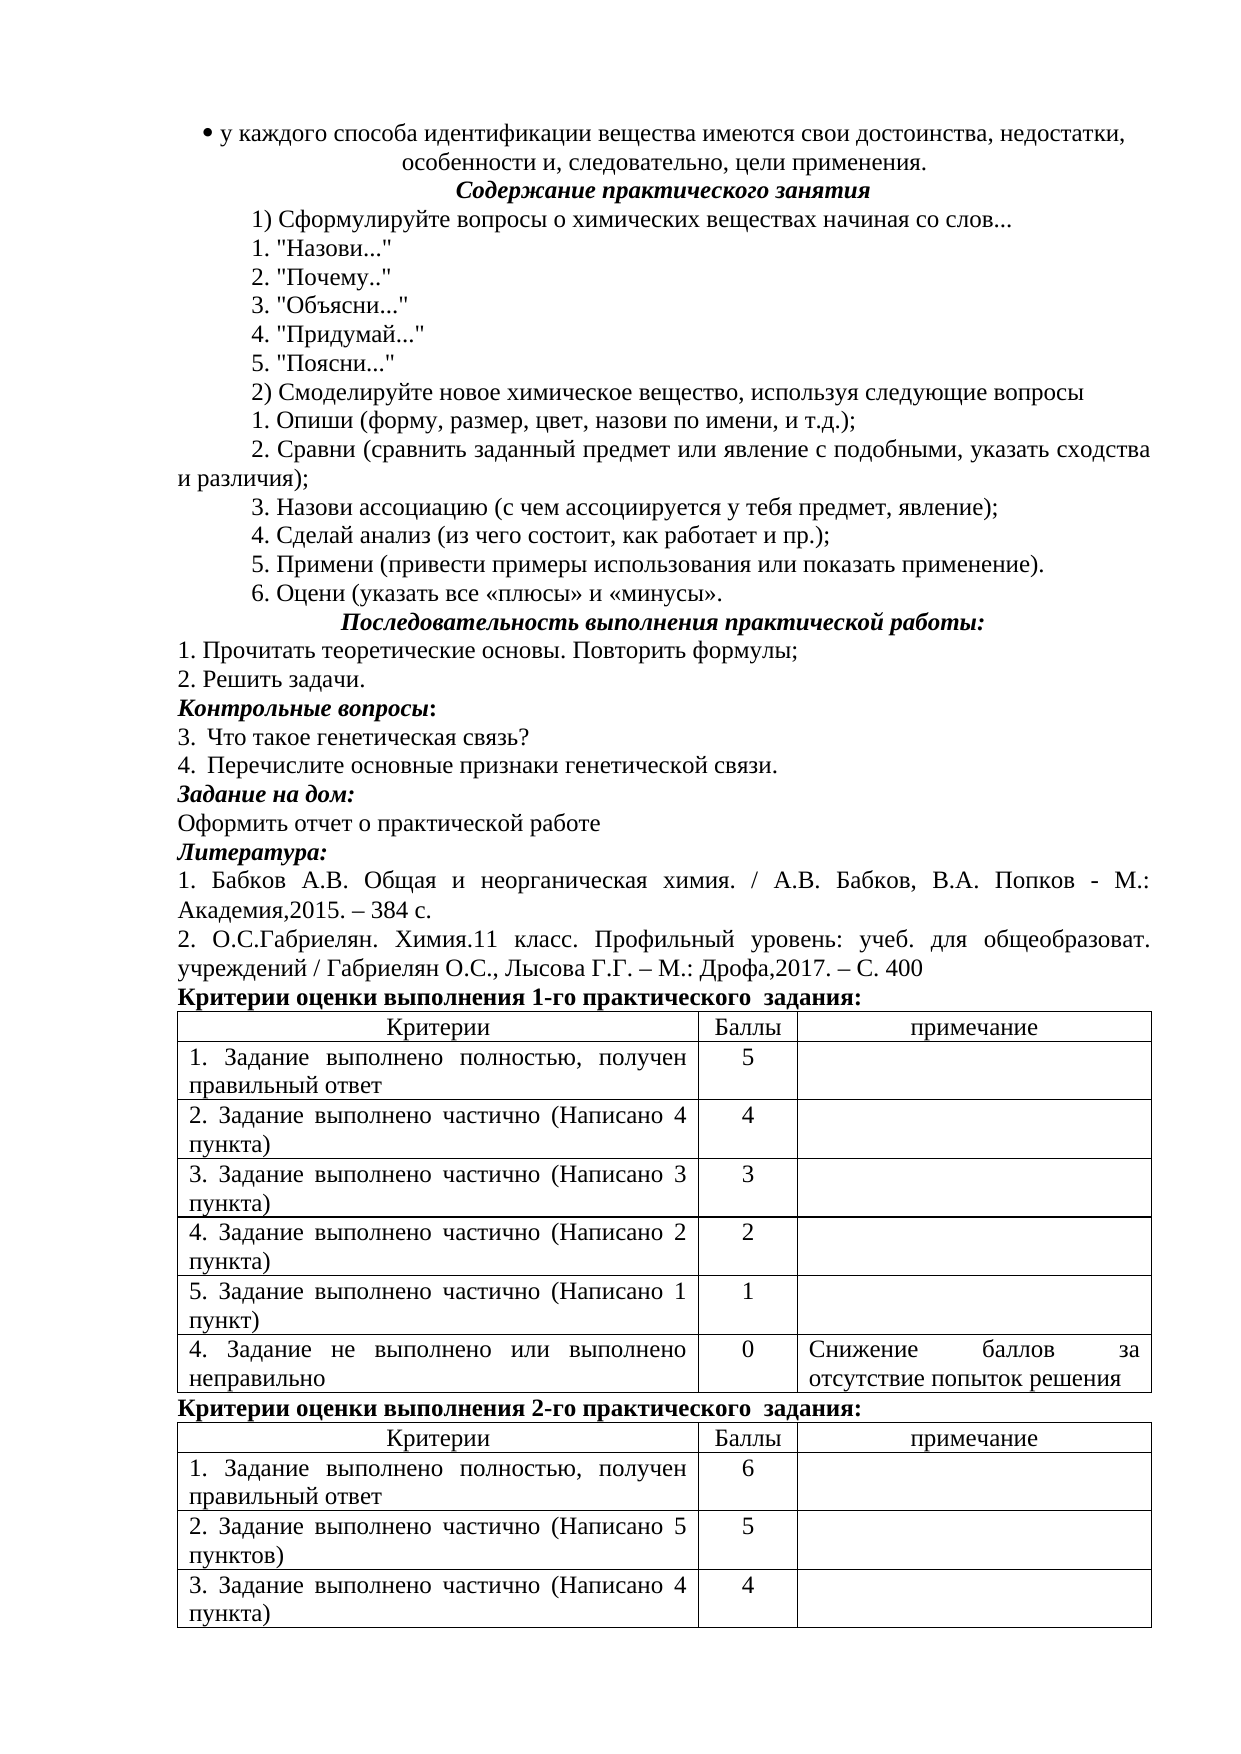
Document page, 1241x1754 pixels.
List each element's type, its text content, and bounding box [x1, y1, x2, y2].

list Что такое генетическая связь? [177, 722, 1152, 751]
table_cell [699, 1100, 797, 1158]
text 2. Решить задачи. [177, 664, 1152, 693]
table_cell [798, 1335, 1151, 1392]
text 1. "Назови..." [177, 233, 1152, 262]
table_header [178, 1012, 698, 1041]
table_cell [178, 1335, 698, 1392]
text 1. Бабков А.В. Общая и неорганическая химия. / А.В. Бабков, В.А. Попков - М.: Академия,2015. – 384 с. [177, 866, 1152, 924]
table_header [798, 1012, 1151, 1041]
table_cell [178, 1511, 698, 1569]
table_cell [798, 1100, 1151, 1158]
text 3. "Объясни..." [177, 291, 1152, 319]
text 5. "Поясни..." [177, 348, 1152, 377]
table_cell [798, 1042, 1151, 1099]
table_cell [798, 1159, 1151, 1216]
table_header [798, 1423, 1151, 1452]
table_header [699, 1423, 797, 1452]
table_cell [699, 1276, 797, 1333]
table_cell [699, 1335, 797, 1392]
text 3. Назови ассоциацию (с чем ассоциируется у тебя предмет, явление); [177, 492, 1152, 521]
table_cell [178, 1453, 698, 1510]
text 4. "Придумай..." [177, 319, 1152, 348]
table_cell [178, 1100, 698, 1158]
text 6. Оцени (указать все «плюсы» и «минусы». [177, 578, 1152, 607]
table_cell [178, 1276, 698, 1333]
text 2. "Почему.." [177, 262, 1152, 291]
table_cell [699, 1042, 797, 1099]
text 1) Сформулируйте вопросы о химических веществах начиная со слов... [177, 204, 1152, 233]
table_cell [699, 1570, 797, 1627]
text у каждого способа идентификации вещества имеются свои достоинства, недостатки, особенности и, следовательно, цели применения. [177, 118, 1152, 176]
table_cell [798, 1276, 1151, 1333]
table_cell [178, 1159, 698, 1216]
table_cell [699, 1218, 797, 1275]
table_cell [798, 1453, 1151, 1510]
text 2. О.С.Габриелян. Химия.11 класс. Профильный уровень: учеб. для общеобразоват. учреждений / Габриелян О.С., Лысова Г.Г. – М.: Дрофа,2017. – С. 400 [177, 924, 1152, 982]
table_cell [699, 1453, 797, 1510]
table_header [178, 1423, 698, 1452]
text Содержание практического занятия [177, 176, 1152, 204]
text Задание на дом: [177, 779, 1152, 808]
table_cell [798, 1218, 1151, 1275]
text Литература: [177, 837, 1152, 866]
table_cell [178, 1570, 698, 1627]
text 2. Сравни (сравнить заданный предмет или явление с подобными, указать сходства и различия); [177, 434, 1152, 492]
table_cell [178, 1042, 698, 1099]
text 5. Примени (привести примеры использования или показать применение). [177, 549, 1152, 578]
text 1. Опиши (форму, размер, цвет, назови по имени, и т.д.); [177, 406, 1152, 434]
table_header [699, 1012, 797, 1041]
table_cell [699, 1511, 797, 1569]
list Перечислите основные признаки генетической связи. [177, 751, 1152, 779]
text Критерии оценки выполнения 2-го практического задания: [177, 1393, 1152, 1422]
text Критерии оценки выполнения 1-го практического задания: [177, 982, 1152, 1011]
text Оформить отчет о практической работе [177, 808, 1152, 837]
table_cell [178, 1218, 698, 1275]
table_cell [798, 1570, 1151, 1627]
text Контрольные вопросы: [177, 693, 1152, 722]
text 2) Смоделируйте новое химическое вещество, используя следующие вопросы [177, 377, 1152, 406]
text 1. Прочитать теоретические основы. Повторить формулы; [177, 636, 1152, 664]
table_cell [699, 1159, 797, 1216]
text Последовательность выполнения практической работы: [177, 607, 1152, 636]
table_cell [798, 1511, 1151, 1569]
text 4. Сделай анализ (из чего состоит, как работает и пр.); [177, 521, 1152, 549]
